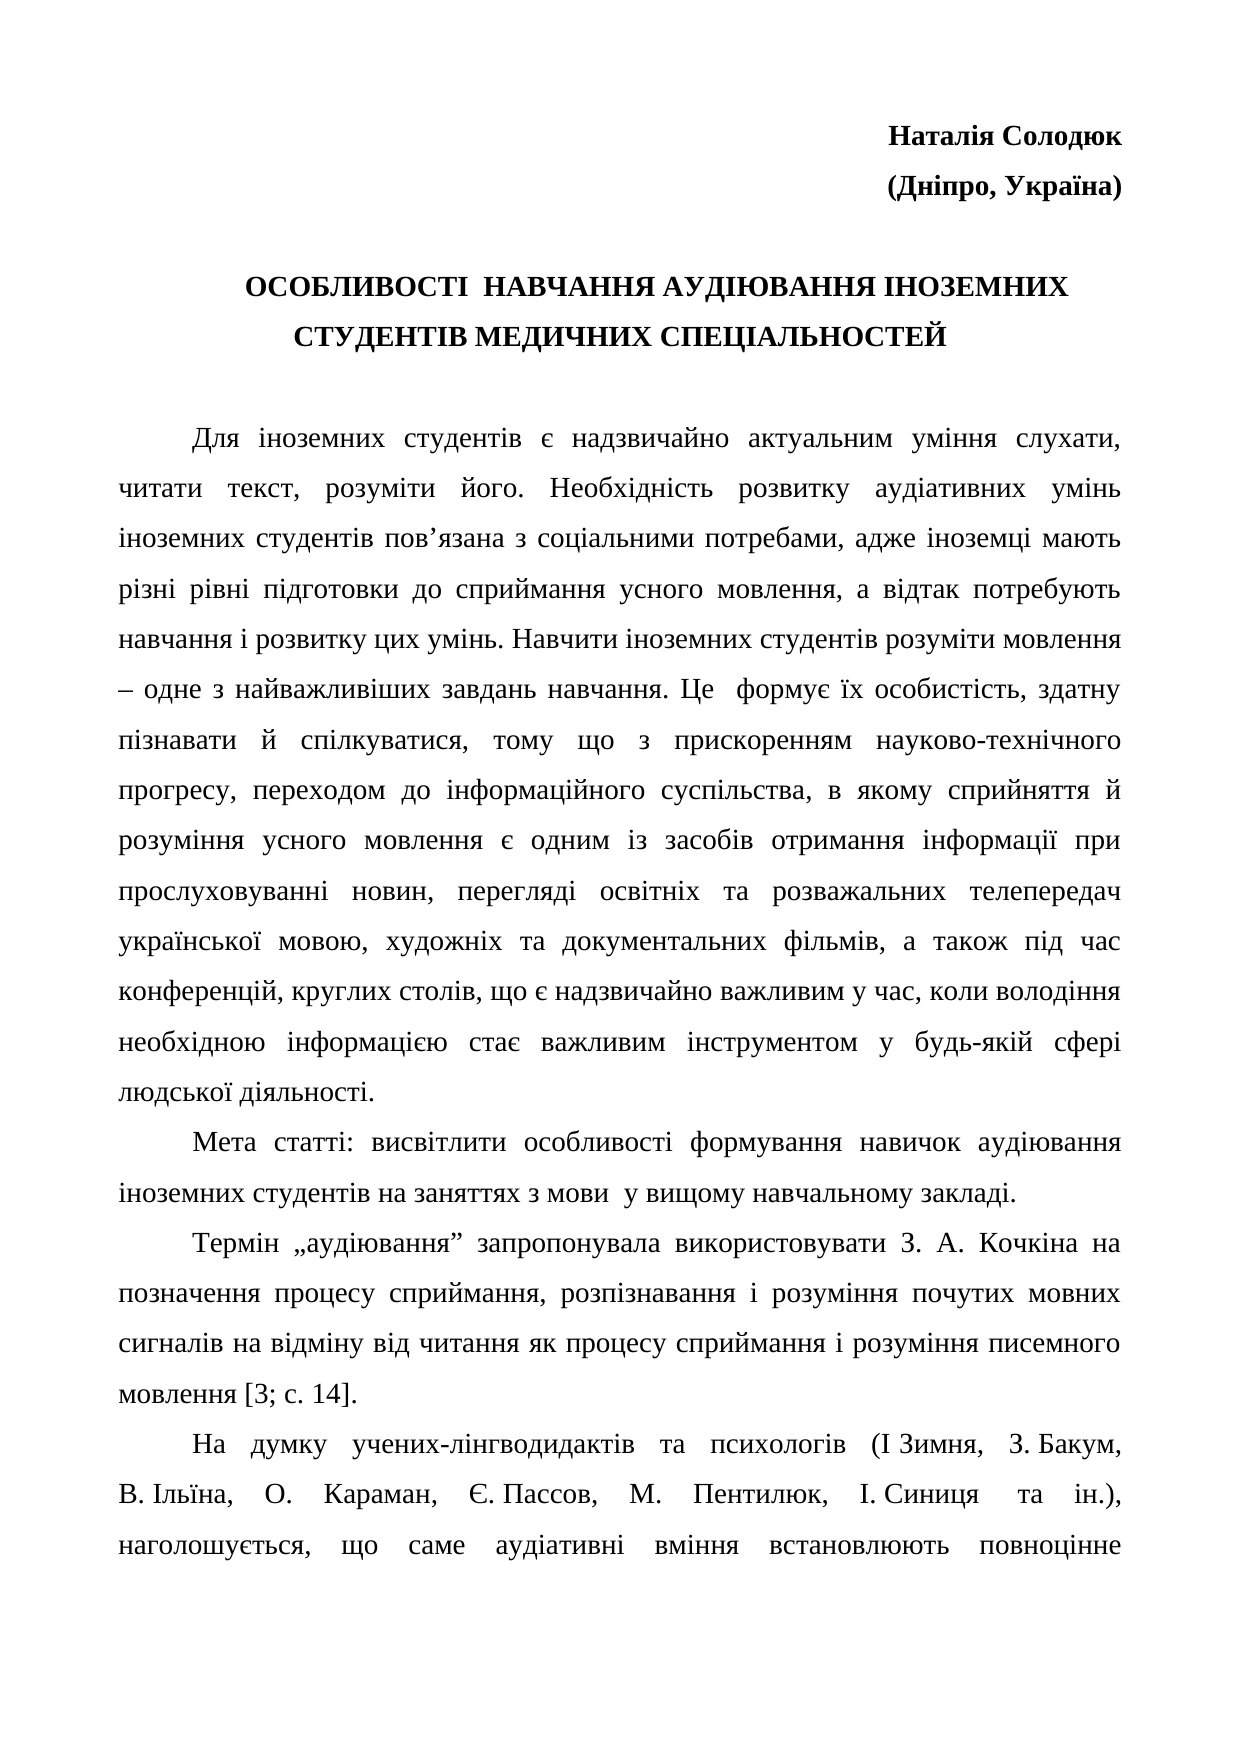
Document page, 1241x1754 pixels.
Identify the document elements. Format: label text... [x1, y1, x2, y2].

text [118, 1426, 1122, 1560]
text Термін „аудіювання” запропонувала використовувати З. А. Кочкіна на позначення процесу сприймання, розпізнавання і розуміння почутих мовних сигналів на відміну від читання як процесу сприймання і розуміння писемного мовлення [3; с. 14]. [118, 1225, 1122, 1409]
text Мета статті: висвітлити особливості формування навичок аудіювання іноземних студентів на заняттях з мови у вищому навчальному закладі. [118, 1124, 1122, 1208]
text Наталія Солодюк [118, 118, 1122, 152]
text Для іноземних студентів є надзвичайно актуальним уміння слухати, читати текст, розуміти його. Необхідність розвитку аудіативних умінь іноземних студентів пов’язана з соціальними потребами, адже іноземці мають різні рівні підготовки до сприймання усного мовлення, а відтак потребують навчання і розвитку цих умінь. Навчити іноземних студентів розуміти мовлення – одне з найважливіших завдань навчання. Це формує їх особистість, здатну пізнавати й спілкуватися, тому що з прискоренням науково-технічного прогресу, переходом до інформаційного суспільства, в якому сприйняття й розуміння усного мовлення є одним із засобів отримання інформації при прослуховуванні новин, перегляді освітніх та розважальних телепередач української мовою, художніх та документальних фільмів, а також під час конференцій, круглих столів, що є надзвичайно важливим у час, коли володіння необхідною інформацією стає важливим інструментом у будь-якій сфері людської діяльності. [118, 420, 1122, 1108]
text ОСОБЛИВОСТІ НАВЧАННЯ АУДІЮВАННЯ ІНОЗЕМНИХ СТУДЕНТІВ МЕДИЧНИХ СПЕЦІАЛЬНОСТЕЙ [118, 269, 1122, 353]
text (Дніпро, Україна) [118, 168, 1122, 202]
